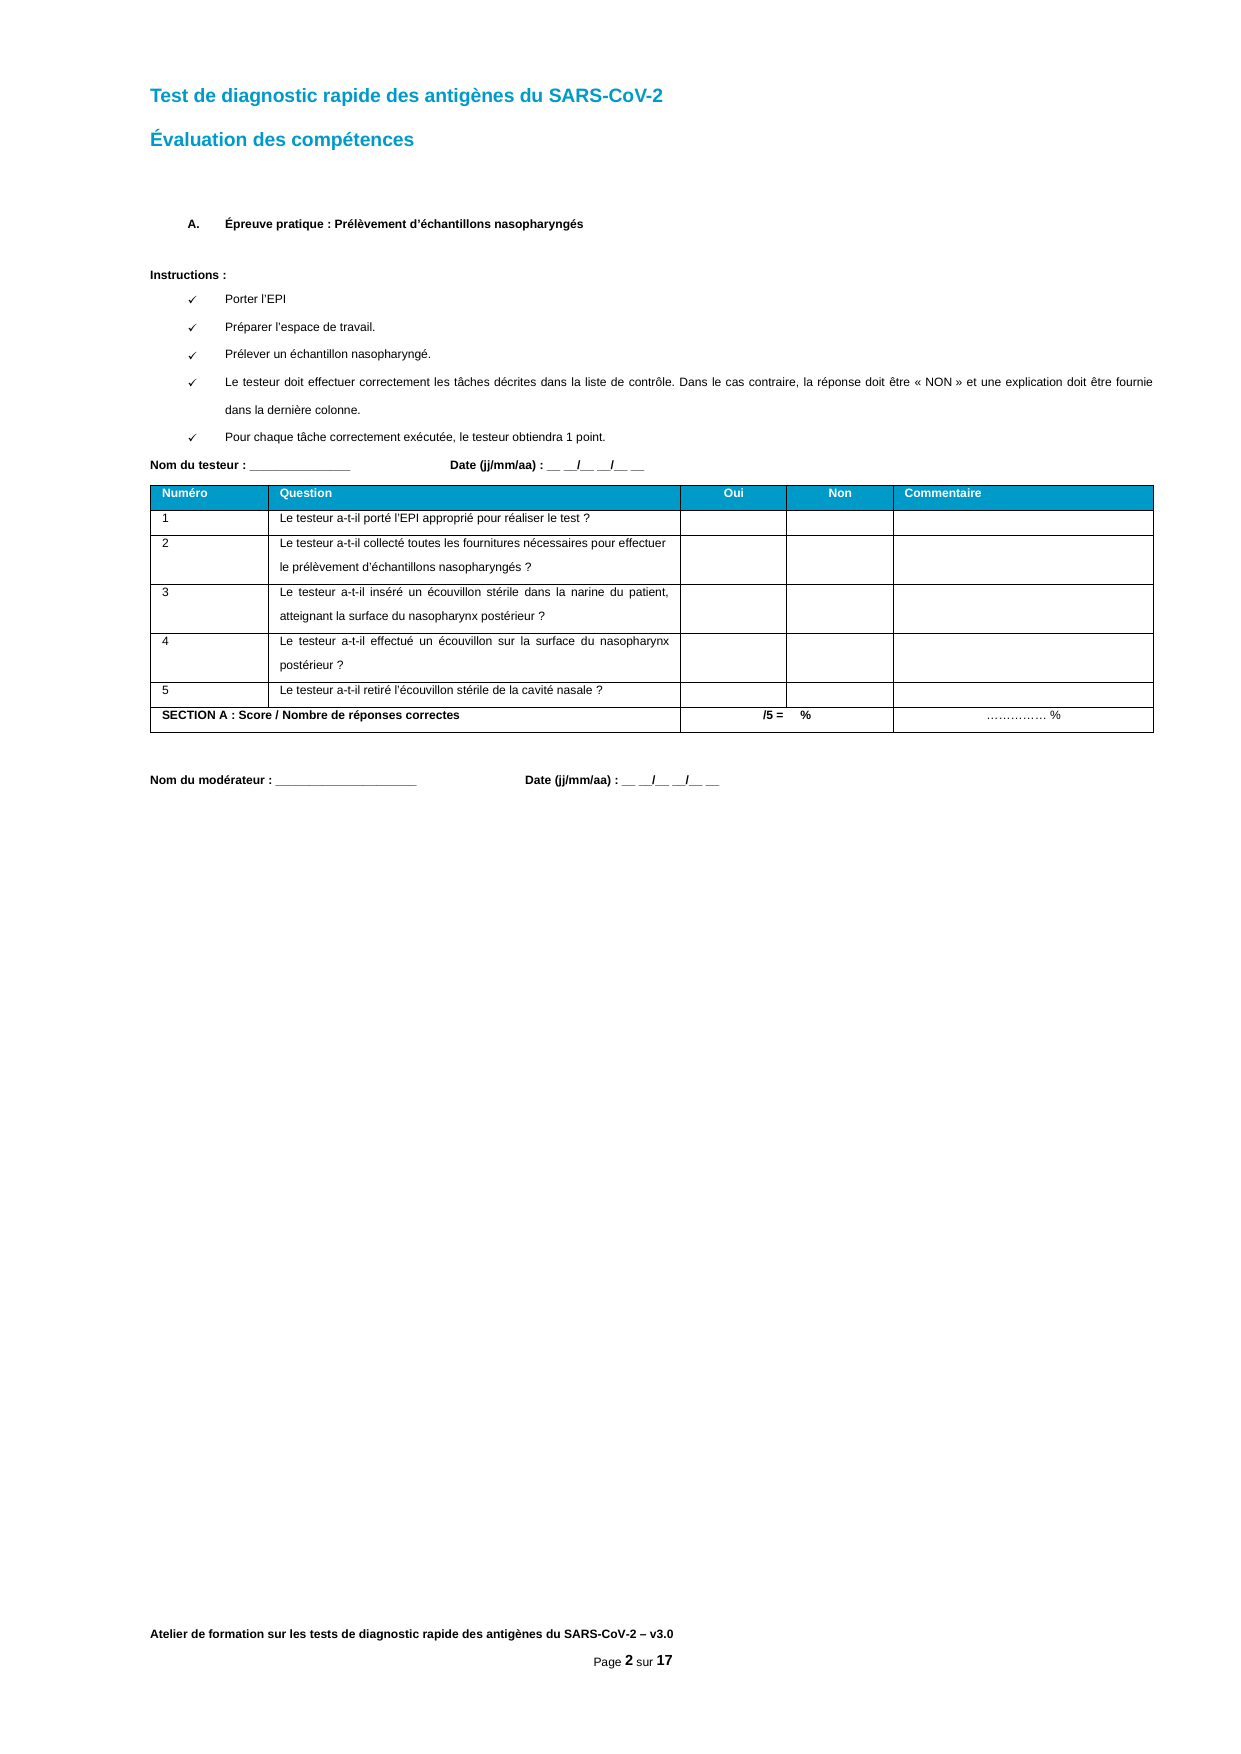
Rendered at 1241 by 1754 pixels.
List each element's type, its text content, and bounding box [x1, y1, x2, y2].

table_cell 4 [151, 634, 268, 682]
table_cell 2 [151, 536, 268, 584]
table_cell [681, 634, 786, 682]
table_cell [787, 585, 893, 633]
table_cell Le testeur a-t-il collecté toutes les fournitures nécessaires pour effectuer le prélèvement d’échantillons nasopharyngés ? [269, 536, 680, 584]
table_cell [787, 634, 893, 682]
table_cell [681, 683, 786, 707]
list Pour chaque tâche correctement exécutée, le testeur obtiendra 1 point. [187, 430, 1153, 454]
table_cell [894, 634, 1153, 682]
text Instructions : [150, 268, 1153, 292]
table_header Question [269, 486, 680, 510]
table_cell Le testeur a-t-il inséré un écouvillon stérile dans la narine du patient, atteignant la surface du nasopharynx postérieur ? [269, 585, 680, 633]
table_cell Le testeur a-t-il effectué un écouvillon sur la surface du nasopharynx postérieur ? [269, 634, 680, 682]
list Préparer l’espace de travail. [187, 320, 1153, 344]
table_cell [894, 511, 1153, 535]
text Nom du testeur : _______________ Date (jj/mm/aa) : __ __/__ __/__ __ [150, 458, 1153, 482]
table_header Non [787, 486, 893, 510]
list Le testeur doit effectuer correctement les tâches décrites dans la liste de contrôle. Dans le cas contraire, la réponse doit être « NON » et une explication doit être fournie dans la dernière colonne. [187, 375, 1153, 427]
table_header Oui [681, 486, 786, 510]
table_cell [681, 585, 786, 633]
table_cell Le testeur a-t-il retiré l’écouvillon stérile de la cavité nasale ? [269, 683, 680, 707]
table_header Numéro [151, 486, 268, 510]
list Prélever un échantillon nasopharyngé. [187, 347, 1153, 372]
table_cell Le testeur a-t-il porté l’EPI approprié pour réaliser le test ? [269, 511, 680, 535]
table_header Commentaire [894, 486, 1153, 510]
table_cell [681, 511, 786, 535]
table_cell [894, 585, 1153, 633]
table_cell 5 [151, 683, 268, 707]
list Épreuve pratique : Prélèvement d’échantillons nasopharyngés [187, 217, 1153, 241]
table_cell [787, 511, 893, 535]
table_cell /5 = % [681, 708, 893, 732]
list Porter l’EPI [187, 292, 1153, 316]
table_cell 3 [151, 585, 268, 633]
table_cell [681, 536, 786, 584]
text Évaluation des compétences [150, 128, 1153, 167]
table_cell [894, 683, 1153, 707]
table_cell [787, 683, 893, 707]
text Test de diagnostic rapide des antigènes du SARS-CoV-2 [150, 84, 1153, 123]
table_cell SECTION A : Score / Nombre de réponses correctes [151, 708, 680, 732]
text Nom du modérateur : _____________________ Date (jj/mm/aa) : __ __/__ __/__ __ [150, 773, 1153, 797]
table_cell …………… % [894, 708, 1153, 732]
table_cell [894, 536, 1153, 584]
table_cell 1 [151, 511, 268, 535]
table_cell [787, 536, 893, 584]
